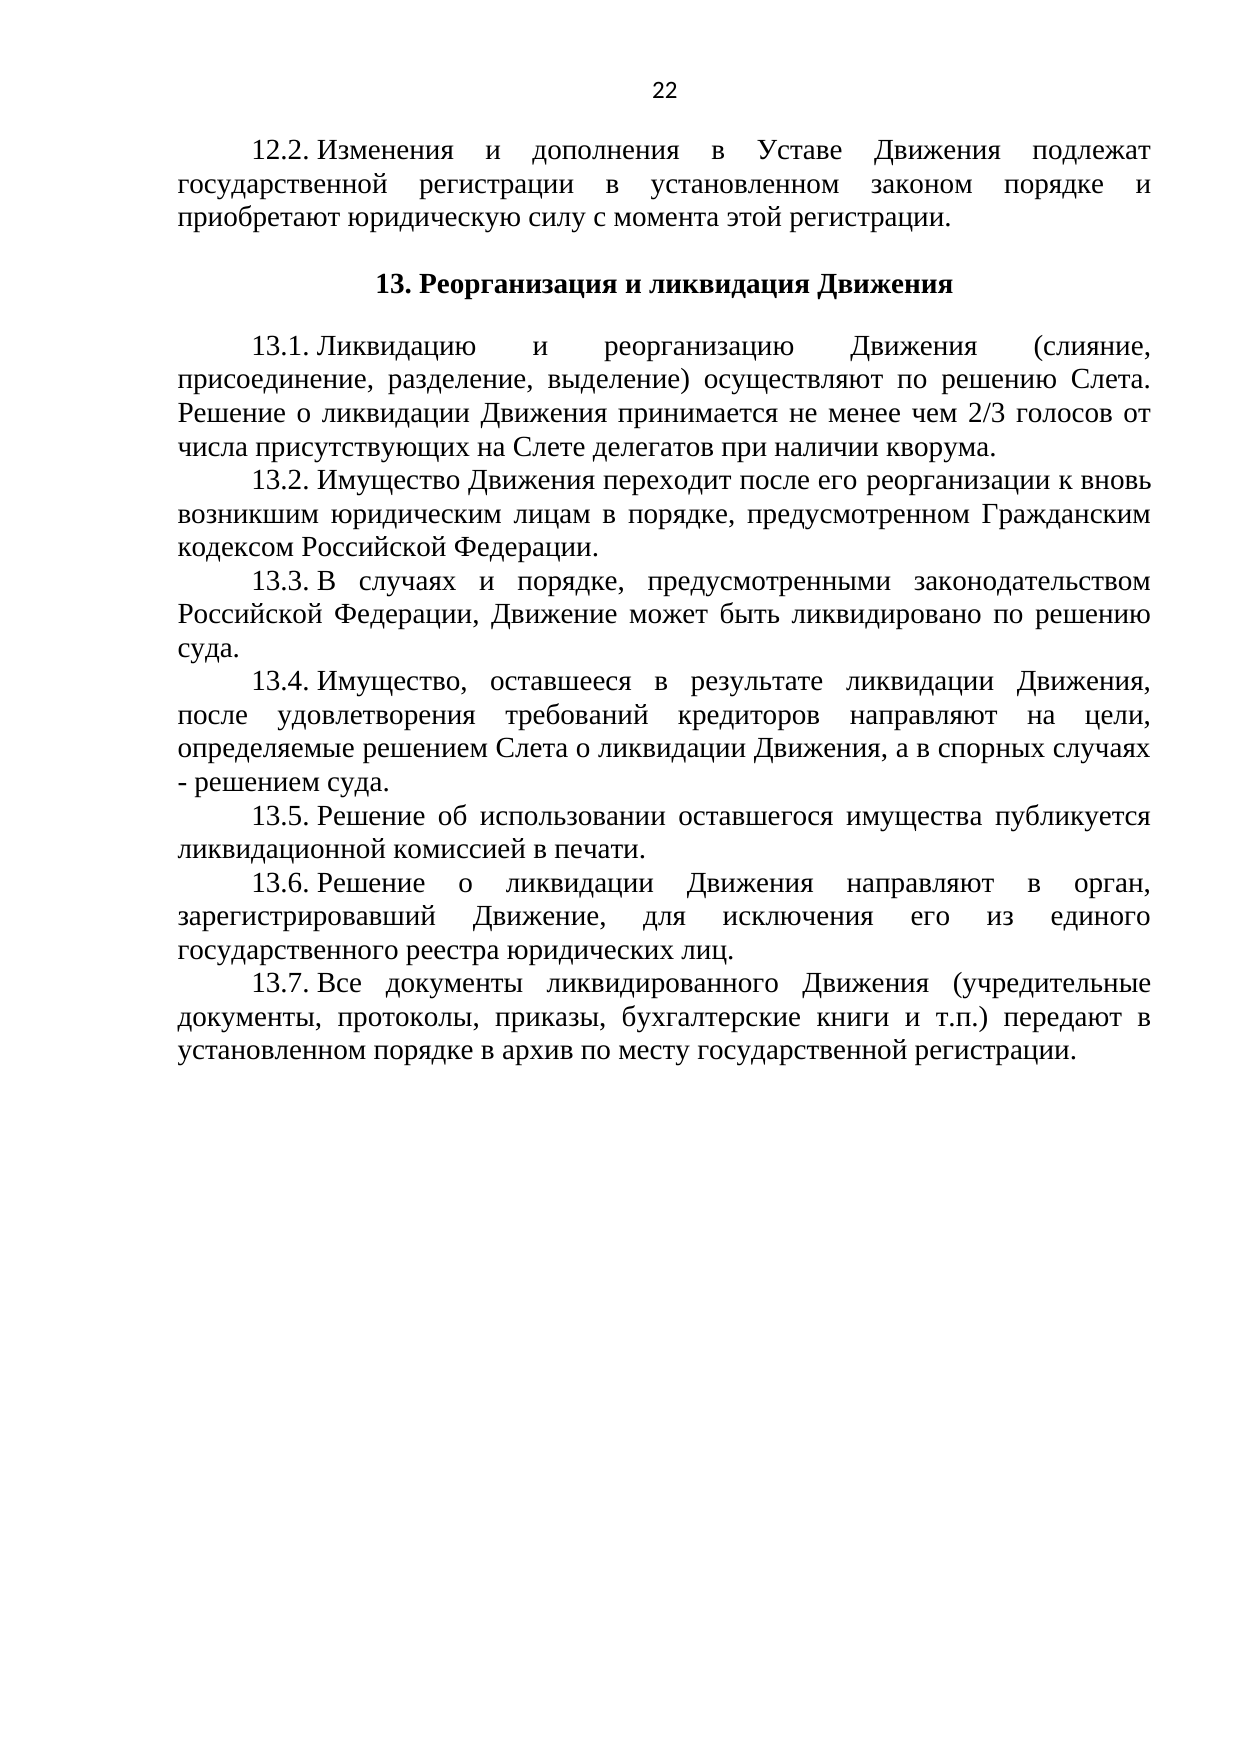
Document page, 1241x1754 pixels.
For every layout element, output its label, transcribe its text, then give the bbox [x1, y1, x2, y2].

text 13.2. Имущество Движения переходит после его реорганизации к вновь возникшим юридическим лицам в порядке, предусмотренном Гражданским кодексом Российской Федерации. [177, 462, 1152, 563]
text 13. Реорганизация и ликвидация Движения [177, 266, 1152, 300]
text 13.4. Имущество, оставшееся в результате ликвидации Движения, после удовлетворения требований кредиторов направляют на цели, определяемые решением Слета о ликвидации Движения, а в спорных случаях - решением суда. [177, 663, 1152, 798]
text 13.7. Все документы ликвидированного Движения (учредительные документы, протоколы, приказы, бухгалтерские книги и т.п.) передают в установленном порядке в архив по месту государственной регистрации. [177, 965, 1152, 1066]
text 13.5. Решение об использовании оставшегося имущества публикуется ликвидационной комиссией в печати. [177, 798, 1152, 865]
text 13.1. Ликвидацию и реорганизацию Движения (слияние, присоединение, разделение, выделение) осуществляют по решению Слета. Решение о ликвидации Движения принимается не менее чем 2/3 голосов от числа присутствующих на Слете делегатов при наличии кворума. [177, 328, 1152, 462]
text 13.6. Решение о ликвидации Движения направляют в орган, зарегистрировавший Движение, для исключения его из единого государственного реестра юридических лиц. [177, 865, 1152, 965]
text 13.3. В случаях и порядке, предусмотренными законодательством Российской Федерации, Движение может быть ликвидировано по решению суда. [177, 563, 1152, 663]
text 12.2. Изменения и дополнения в Уставе Движения подлежат государственной регистрации в установленном законом порядке и приобретают юридическую силу с момента этой регистрации. [177, 132, 1152, 233]
